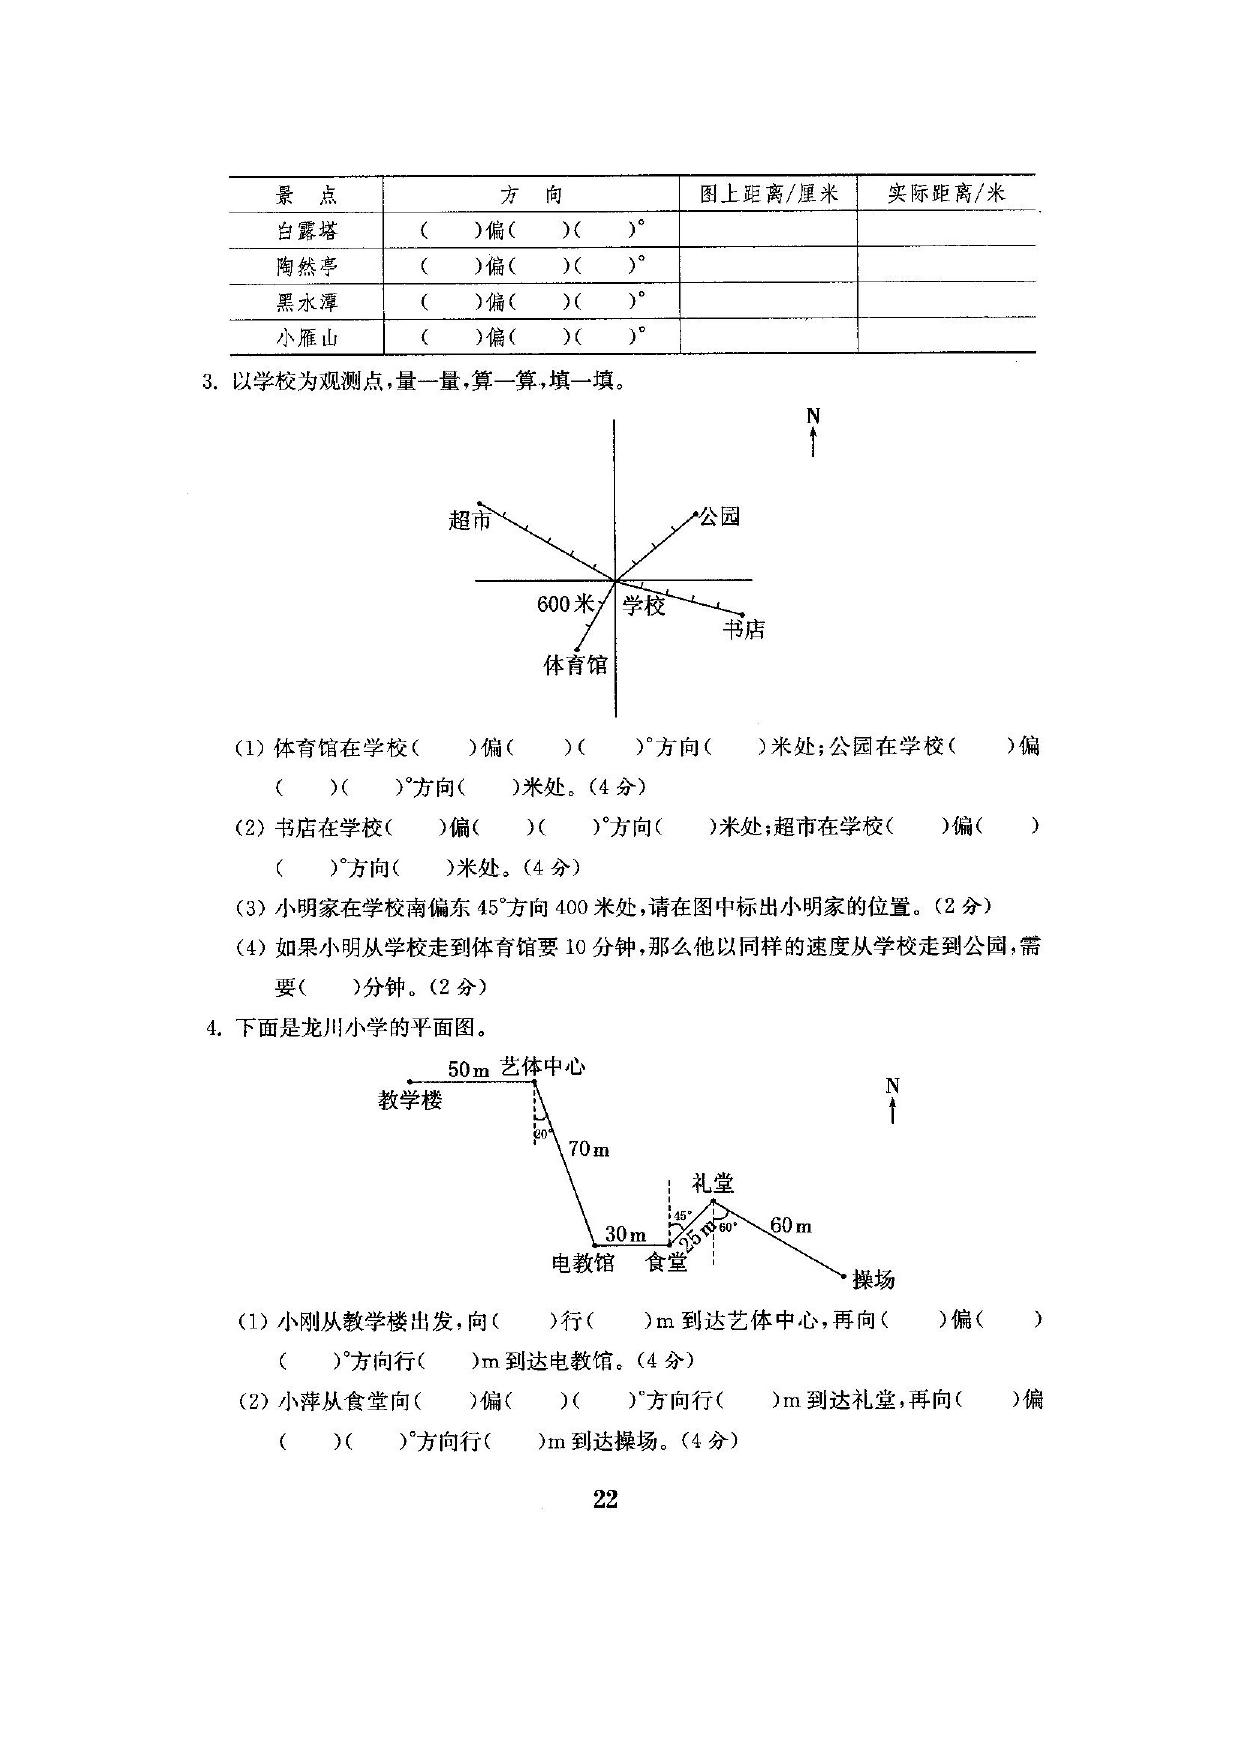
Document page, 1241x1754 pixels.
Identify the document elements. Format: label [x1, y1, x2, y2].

picture [187, 162, 1075, 1515]
